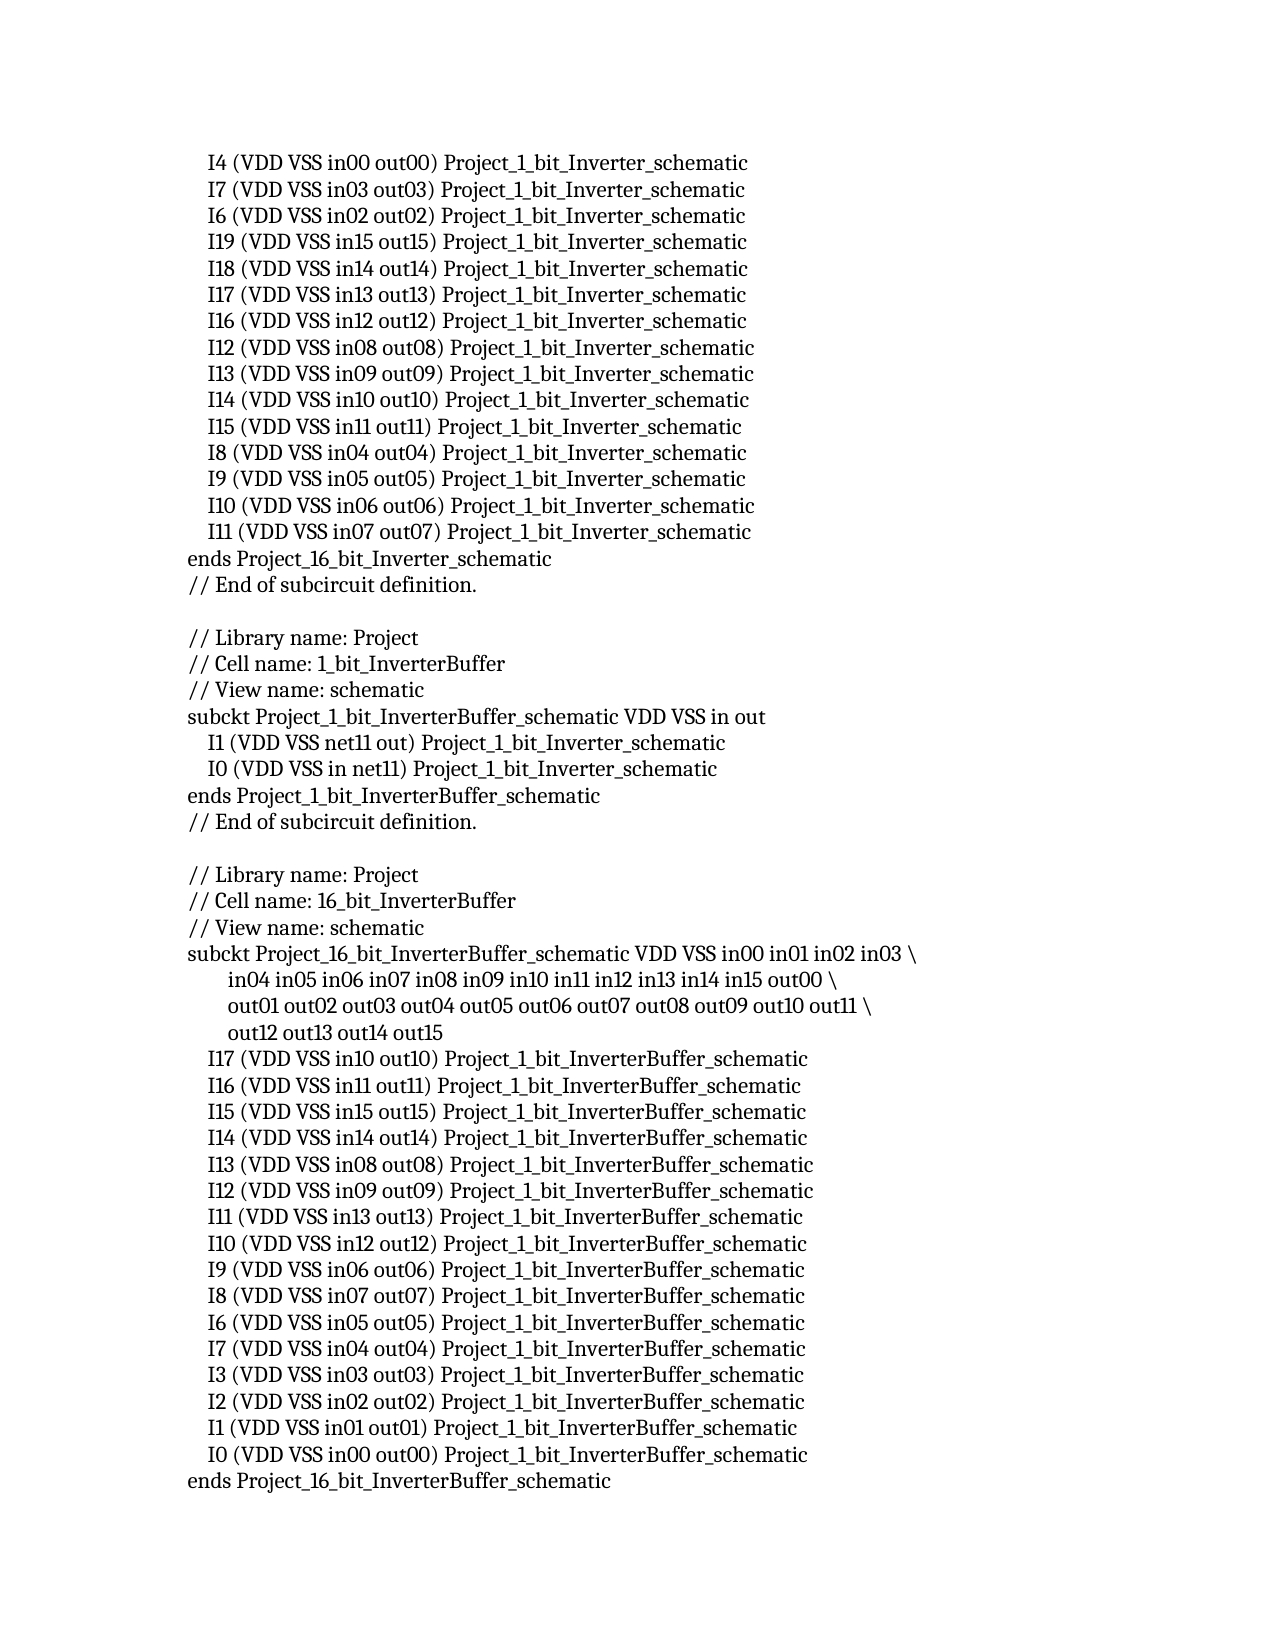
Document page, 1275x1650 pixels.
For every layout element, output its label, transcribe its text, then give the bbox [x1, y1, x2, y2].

text ends Project_16_bit_Inverter_schematic [187, 545, 1162, 572]
text // View name: schematic [187, 914, 1162, 941]
text subckt Project_16_bit_InverterBuffer_schematic VDD VSS in00 in01 in02 in03 \ [187, 941, 1162, 967]
text I0 (VDD VSS in00 out00) Project_1_bit_InverterBuffer_schematic [187, 1441, 1162, 1468]
text // Library name: Project [187, 862, 1162, 888]
text I16 (VDD VSS in12 out12) Project_1_bit_Inverter_schematic [187, 308, 1162, 334]
text I17 (VDD VSS in13 out13) Project_1_bit_Inverter_schematic [187, 282, 1162, 308]
text I12 (VDD VSS in08 out08) Project_1_bit_Inverter_schematic [187, 334, 1162, 361]
text I14 (VDD VSS in14 out14) Project_1_bit_InverterBuffer_schematic [187, 1125, 1162, 1151]
text I7 (VDD VSS in04 out04) Project_1_bit_InverterBuffer_schematic [187, 1336, 1162, 1362]
text // View name: schematic [187, 677, 1162, 703]
text I17 (VDD VSS in10 out10) Project_1_bit_InverterBuffer_schematic [187, 1046, 1162, 1072]
text I9 (VDD VSS in06 out06) Project_1_bit_InverterBuffer_schematic [187, 1257, 1162, 1283]
text I6 (VDD VSS in05 out05) Project_1_bit_InverterBuffer_schematic [187, 1309, 1162, 1336]
text // Cell name: 1_bit_InverterBuffer [187, 651, 1162, 677]
text I19 (VDD VSS in15 out15) Project_1_bit_Inverter_schematic [187, 229, 1162, 255]
text I1 (VDD VSS net11 out) Project_1_bit_Inverter_schematic [187, 730, 1162, 756]
text I9 (VDD VSS in05 out05) Project_1_bit_Inverter_schematic [187, 466, 1162, 493]
text in04 in05 in06 in07 in08 in09 in10 in11 in12 in13 in14 in15 out00 \ [187, 967, 1162, 993]
text I1 (VDD VSS in01 out01) Project_1_bit_InverterBuffer_schematic [187, 1415, 1162, 1441]
text I4 (VDD VSS in00 out00) Project_1_bit_Inverter_schematic [187, 150, 1162, 176]
text I0 (VDD VSS in net11) Project_1_bit_Inverter_schematic [187, 756, 1162, 782]
text I14 (VDD VSS in10 out10) Project_1_bit_Inverter_schematic [187, 387, 1162, 413]
text I8 (VDD VSS in07 out07) Project_1_bit_InverterBuffer_schematic [187, 1283, 1162, 1309]
text I10 (VDD VSS in12 out12) Project_1_bit_InverterBuffer_schematic [187, 1231, 1162, 1257]
text I15 (VDD VSS in15 out15) Project_1_bit_InverterBuffer_schematic [187, 1099, 1162, 1125]
text ends Project_16_bit_InverterBuffer_schematic [187, 1468, 1162, 1494]
text I10 (VDD VSS in06 out06) Project_1_bit_Inverter_schematic [187, 493, 1162, 519]
text I13 (VDD VSS in08 out08) Project_1_bit_InverterBuffer_schematic [187, 1151, 1162, 1178]
text I3 (VDD VSS in03 out03) Project_1_bit_InverterBuffer_schematic [187, 1362, 1162, 1389]
text ends Project_1_bit_InverterBuffer_schematic [187, 782, 1162, 809]
text I11 (VDD VSS in07 out07) Project_1_bit_Inverter_schematic [187, 519, 1162, 545]
text I8 (VDD VSS in04 out04) Project_1_bit_Inverter_schematic [187, 440, 1162, 466]
text // End of subcircuit definition. [187, 809, 1162, 835]
text I6 (VDD VSS in02 out02) Project_1_bit_Inverter_schematic [187, 203, 1162, 229]
text // Library name: Project [187, 624, 1162, 651]
text I7 (VDD VSS in03 out03) Project_1_bit_Inverter_schematic [187, 176, 1162, 203]
text I13 (VDD VSS in09 out09) Project_1_bit_Inverter_schematic [187, 361, 1162, 387]
text I15 (VDD VSS in11 out11) Project_1_bit_Inverter_schematic [187, 413, 1162, 440]
text I12 (VDD VSS in09 out09) Project_1_bit_InverterBuffer_schematic [187, 1178, 1162, 1204]
text out01 out02 out03 out04 out05 out06 out07 out08 out09 out10 out11 \ [187, 993, 1162, 1020]
text out12 out13 out14 out15 [187, 1020, 1162, 1046]
text // Cell name: 16_bit_InverterBuffer [187, 888, 1162, 914]
text I2 (VDD VSS in02 out02) Project_1_bit_InverterBuffer_schematic [187, 1389, 1162, 1415]
text // End of subcircuit definition. [187, 572, 1162, 598]
text subckt Project_1_bit_InverterBuffer_schematic VDD VSS in out [187, 703, 1162, 730]
text I11 (VDD VSS in13 out13) Project_1_bit_InverterBuffer_schematic [187, 1204, 1162, 1231]
text I16 (VDD VSS in11 out11) Project_1_bit_InverterBuffer_schematic [187, 1072, 1162, 1099]
text I18 (VDD VSS in14 out14) Project_1_bit_Inverter_schematic [187, 255, 1162, 282]
